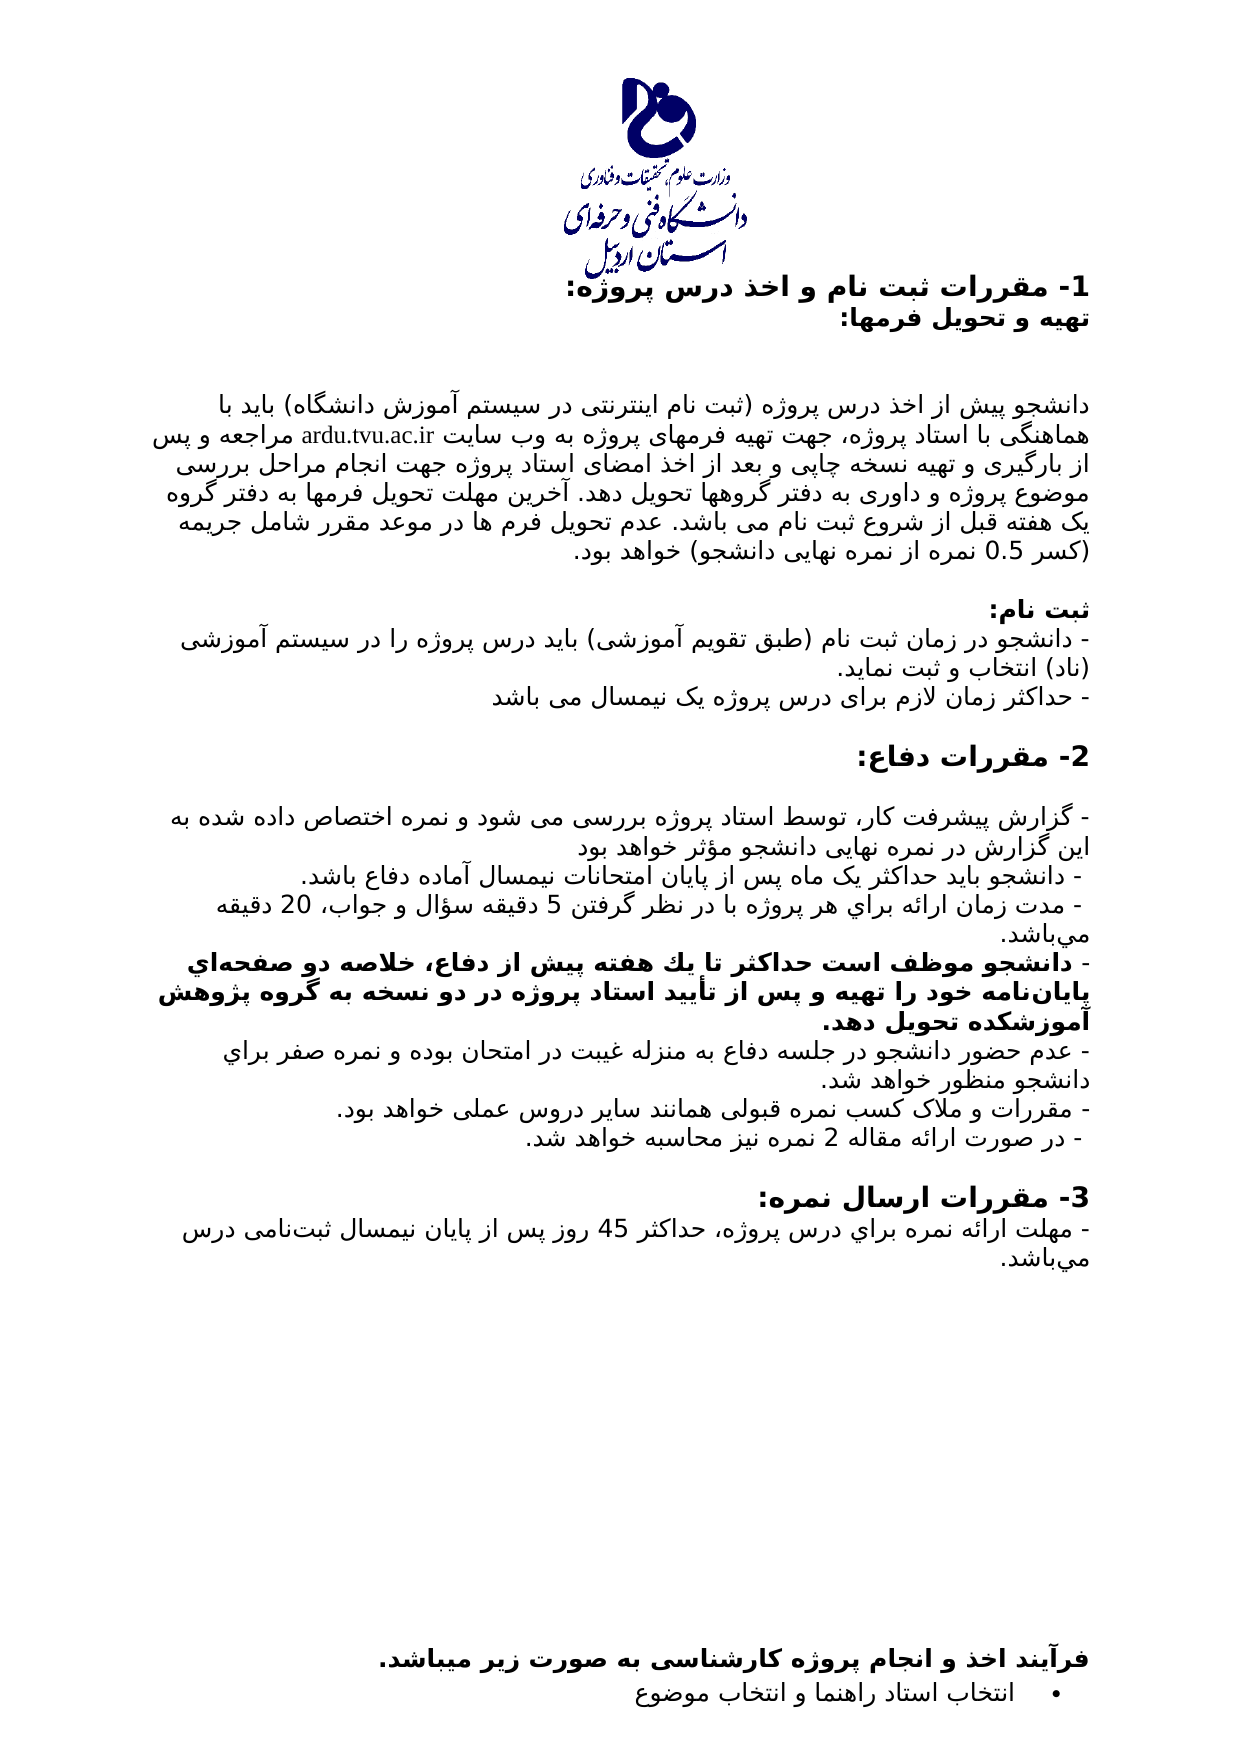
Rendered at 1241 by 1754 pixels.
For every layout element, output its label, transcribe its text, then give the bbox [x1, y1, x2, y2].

text ثبت نام: - دانشجو در زمان ثبت نام (طبق تقویم آموزشی) باید درس پروژه را در سیستم آموزشی (ناد) انتخاب و ثبت نماید. - حداکثر زمان لازم برای درس پروژه یک نیمسال می باشد [150, 595, 1090, 712]
text 2- مقررات دفاع: [150, 741, 1090, 773]
text فرآیند اخذ و انجام پروژه کارشناسی به صورت زیر میباشد. [150, 1644, 1090, 1673]
picture [551, 67, 766, 281]
list انتخاب استاد راهنما و انتخاب موضوع [150, 1678, 1053, 1707]
text - گزارش پیشرفت کار، توسط استاد پروژه بررسی می شود و نمره اختصاص داده شده به این گزارش در نمره نهایی دانشجو مؤثر خواهد بود - دانشجو بايد حداکثر یک ماه پس از پایان امتحانات نیمسال آماده دفاع باشد. - مدت زمان ارائه براي هر پروژه با در نظر گرفتن 5 دقيقه سؤال و جواب، 20 دقيقه مي‌باشد. - دانشجو موظف است حداكثر تا يك هفته پيش از دفاع، خلاصه دو ‌صفحه‌اي پايان‌نامه خود را تهيه و پس از تأييد استاد پروژه در دو نسخه به گروه پژوهش آموزشكده تحويل دهد. - عدم حضور دانشجو در جلسه دفاع به منزله غيبت در امتحان بوده و نمره صفر براي دانشجو منظور خواهد شد. - مقررات و ملاک کسب نمره قبولی همانند سایر دروس عملی خواهد بود. - در صورت ارائه مقاله 2 نمره نیز محاسبه خواهد شد. [150, 803, 1090, 1153]
text دانشجو پیش از اخذ درس پروژه (ثبت نام اینترنتی در سیستم آموزش دانشگاه) باید با هماهنگی با استاد پروژه، جهت تهیه فرمهای پروژه به وب سایت ardu.tvu.ac.ir مراجعه و پس از بارگیری و تهیه نسخه چاپی و بعد از اخذ امضای استاد پروژه جهت انجام مراحل بررسی موضوع پروژه و داوری به دفتر گروهها تحویل دهد. آخرین مهلت تحویل فرمها به دفتر گروه یک هفته قبل از شروع ثبت نام می باشد. عدم تحویل فرم ها در موعد مقرر شامل جریمه (کسر 0.5 نمره از نمره نهایی دانشجو) خواهد بود. [150, 361, 1090, 566]
text 3- مقررات ارسال نمره: - مهلت ارائه نمره براي درس پروژه، حداکثر 45 روز پس از پايان نيمسال ثبت‌نامی درس مي‌باشد. [150, 1182, 1090, 1302]
text 1- مقررات ثبت نام و اخذ درس پروژه: تهیه و تحویل فرمها: [150, 270, 1090, 332]
